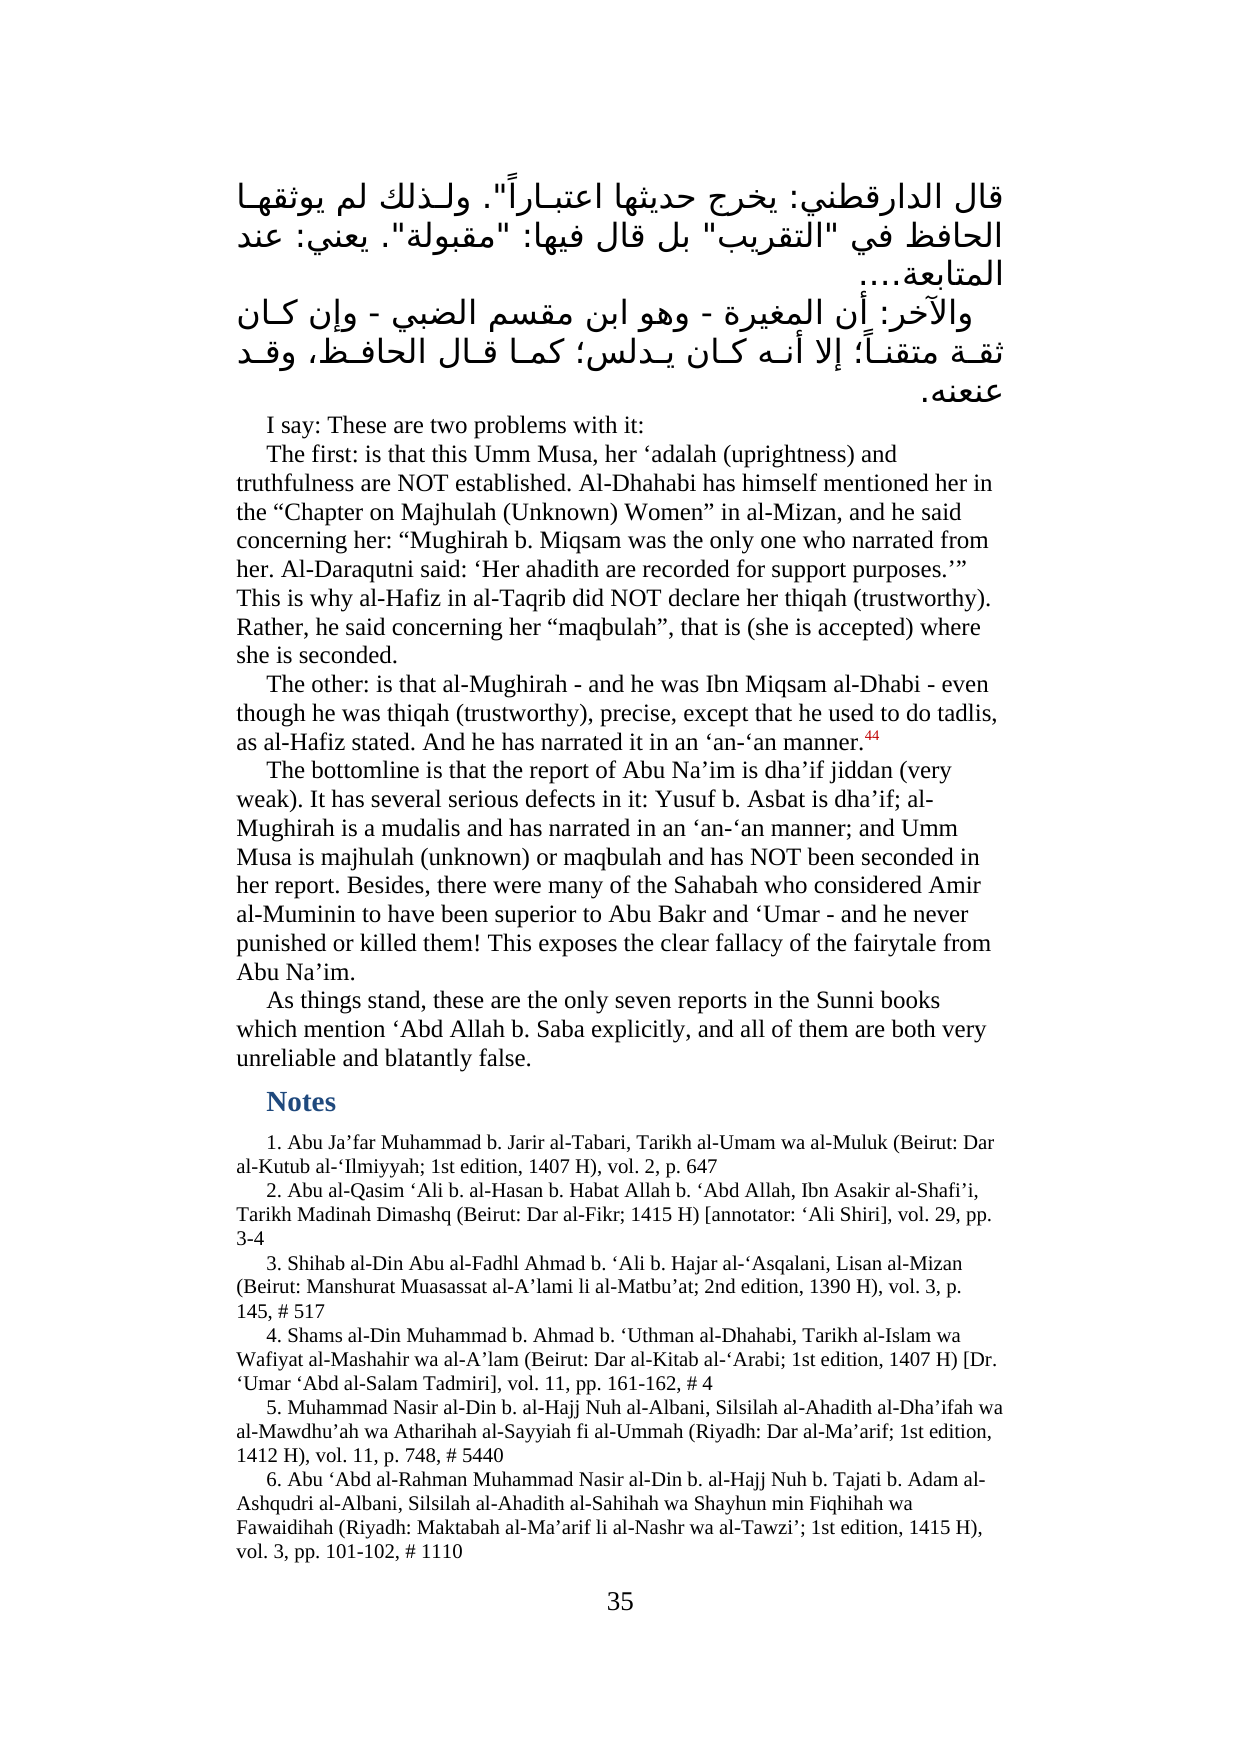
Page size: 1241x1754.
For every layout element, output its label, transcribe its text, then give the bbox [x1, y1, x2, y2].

text The other: is that al-Mughirah - and he was Ibn Miqsam al-Dhabi - even though he was thiqah (trustworthy), precise, except that he used to do tadlis, as al-Hafiz stated. And he has narrated it in an ‘an-‘an manner.44 [236, 669, 1004, 755]
subtitle Notes [236, 1084, 1004, 1118]
text 4. Shams al-Din Muhammad b. Ahmad b. ‘Uthman al-Dhahabi, Tarikh al-Islam wa Wafiyat al-Mashahir wa al-A’lam (Beirut: Dar al-Kitab al-‘Arabi; 1st edition, 1407 H) [Dr. ‘Umar ‘Abd al-Salam Tadmiri], vol. 11, pp. 161-162, # 4 [236, 1323, 1004, 1395]
text I say: These are two problems with it: [236, 410, 1004, 439]
text 5. Muhammad Nasir al-Din b. al-Hajj Nuh al-Albani, Silsilah al-Ahadith al-Dha’ifah wa al-Mawdhu’ah wa Atharihah al-Sayyiah fi al-Ummah (Riyadh: Dar al-Ma’arif; 1st edition, 1412 H), vol. 11, p. 748, # 5440 [236, 1395, 1004, 1467]
text The bottomline is that the report of Abu Na’im is dha’if jiddan (very weak). It has several serious defects in it: Yusuf b. Asbat is dha’if; al-Mughirah is a mudalis and has narrated in an ‘an-‘an manner; and Umm Musa is majhulah (unknown) or maqbulah and has NOT been seconded in her report. Besides, there were many of the Sahabah who considered Amir al-Muminin to have been superior to Abu Bakr and ‘Umar - and he never punished or killed them! This exposes the clear fallacy of the fairytale from Abu Na’im. [236, 755, 1004, 985]
text 3. Shihab al-Din Abu al-Fadhl Ahmad b. ‘Ali b. Hajar al-‘Asqalani, Lisan al-Mizan (Beirut: Manshurat Muasassat al-A’lami li al-Matbu’at; 2nd edition, 1390 H), vol. 3, p. 145, # 517 [236, 1250, 1004, 1323]
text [236, 177, 1004, 294]
text 2. Abu al-Qasim ‘Ali b. al-Hasan b. Habat Allah b. ‘Abd Allah, Ibn Asakir al-Shafi’i, Tarikh Madinah Dimashq (Beirut: Dar al-Fikr; 1415 H) [annotator: ‘Ali Shiri], vol. 29, pp. 3-4 [236, 1178, 1004, 1250]
text والآخر: أن المغيرة - وهو ابن مقسم الضبي - وإن كان ثقة متقناً؛ إلا أنه كان يدلس؛ كما قال الحافظ، وقد عنعنه. [236, 294, 1004, 410]
text 1. Abu Ja’far Muhammad b. Jarir al-Tabari, Tarikh al-Umam wa al-Muluk (Beirut: Dar al-Kutub al-‘Ilmiyyah; 1st edition, 1407 H), vol. 2, p. 647 [236, 1130, 1004, 1178]
text The first: is that this Umm Musa, her ‘adalah (uprightness) and truthfulness are NOT established. Al-Dhahabi has himself mentioned her in the “Chapter on Majhulah (Unknown) Women” in al-Mizan, and he said concerning her: “Mughirah b. Miqsam was the only one who narrated from her. Al-Daraqutni said: ‘Her ahadith are recorded for support purposes.’” This is why al-Hafiz in al-Taqrib did NOT declare her thiqah (trustworthy). Rather, he said concerning her “maqbulah”, that is (she is accepted) where she is seconded. [236, 439, 1004, 669]
text As things stand, these are the only seven reports in the Sunni books which mention ‘Abd Allah b. Saba explicitly, and all of them are both very unreliable and blatantly false. [236, 985, 1004, 1072]
text 6. Abu ‘Abd al-Rahman Muhammad Nasir al-Din b. al-Hajj Nuh b. Tajati b. Adam al-Ashqudri al-Albani, Silsilah al-Ahadith al-Sahihah wa Shayhun min Fiqhihah wa Fawaidihah (Riyadh: Maktabah al-Ma’arif li al-Nashr wa al-Tawzi’; 1st edition, 1415 H), vol. 3, pp. 101-102, # 1110 [236, 1467, 1004, 1563]
